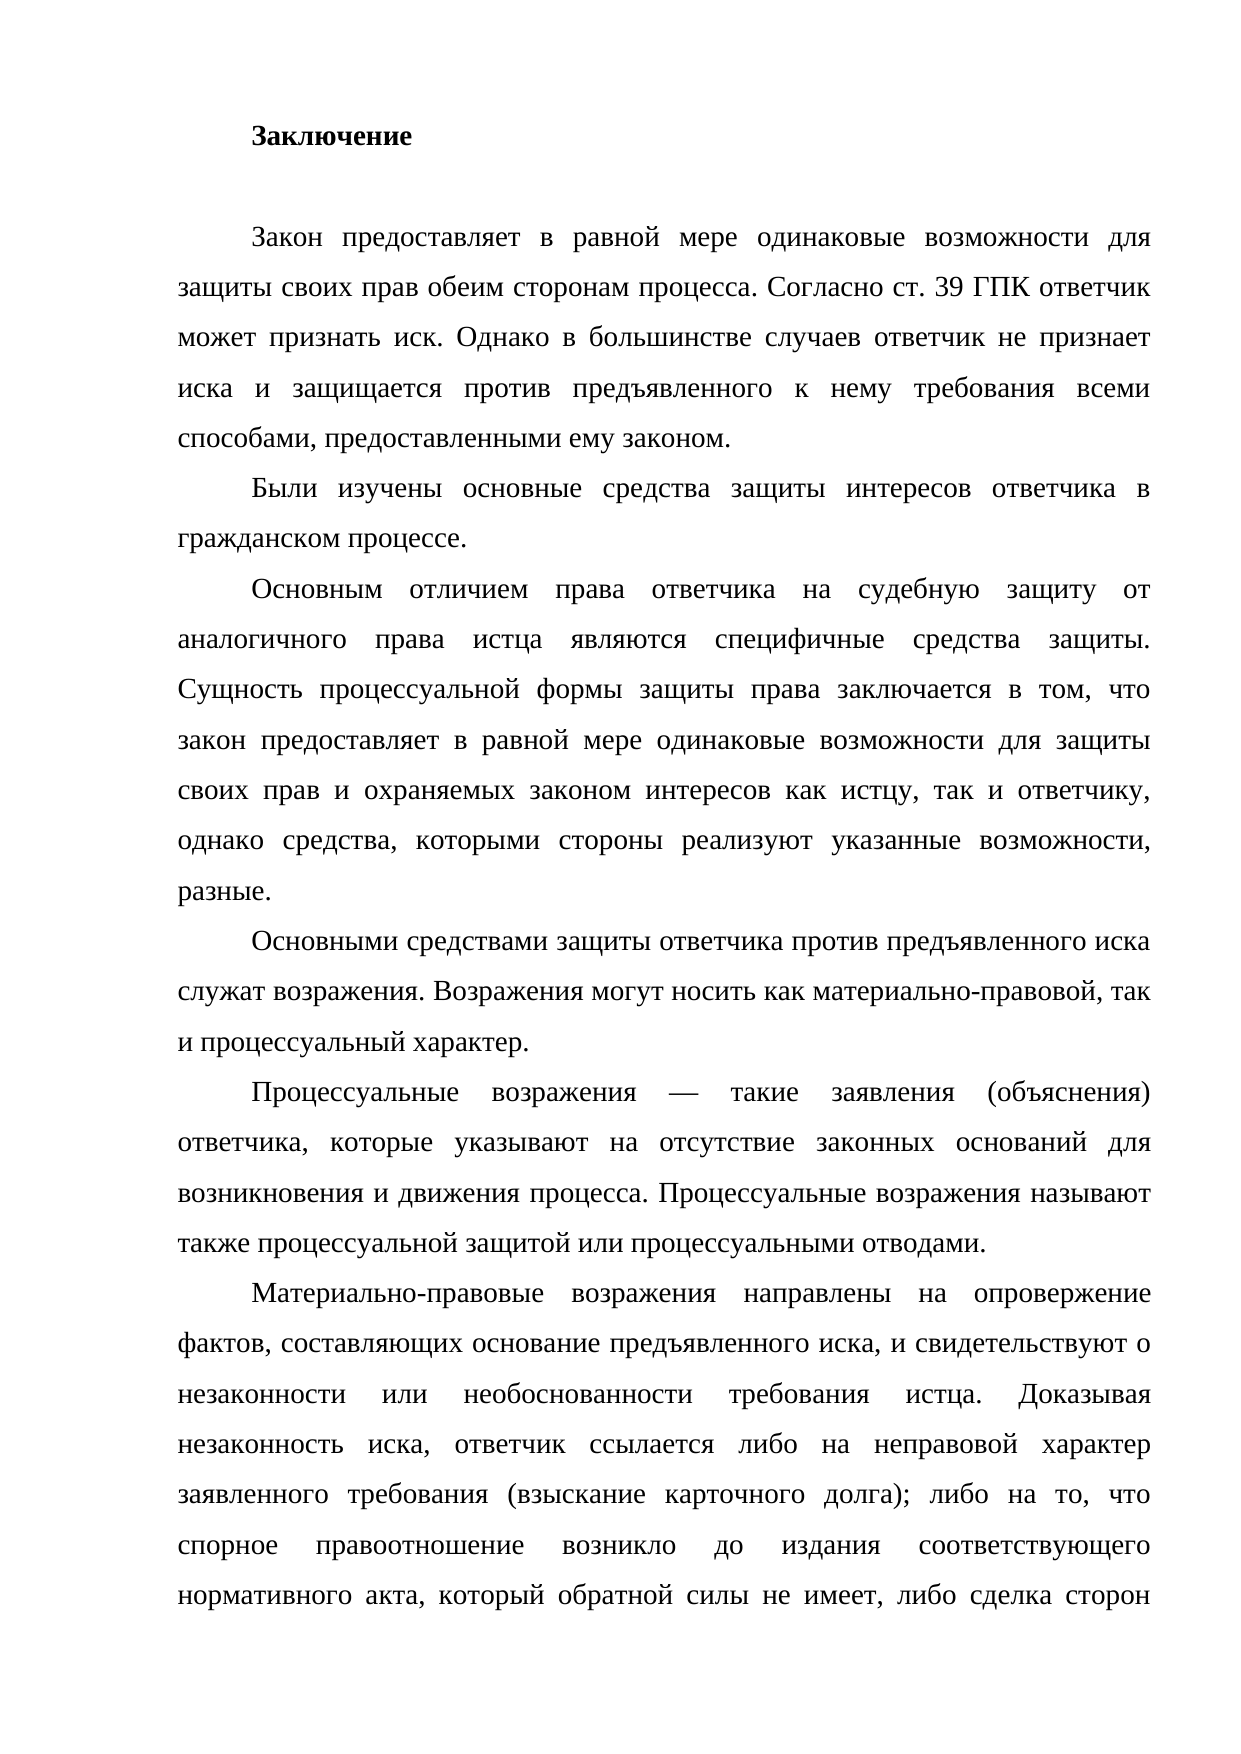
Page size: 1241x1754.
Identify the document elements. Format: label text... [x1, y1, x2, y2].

text Основным отличием права ответчика на судебную защиту от аналогичного права истца являются специфичные средства защиты. Сущность процессуальной формы защиты права заключается в том, что закон предоставляет в равной мере одинаковые возможности для защиты своих прав и охраняемых законом интересов как истцу, так и ответчику, однако средства, которыми стороны реализуют указанные возможности, разные. [177, 571, 1152, 906]
text Процессуальные возражения — такие заявления (объяснения) ответчика, которые указывают на отсутствие законных оснований для возникновения и движения процесса. Процессуальные возражения называют также процессуальной защитой или процессуальными отводами. [177, 1074, 1152, 1258]
text Закон предоставляет в равной мере одинаковые возможности для защиты своих прав обеим сторонам процесса. Согласно ст. 39 ГПК ответчик может признать иск. Однако в большинстве случаев ответчик не признает иска и защищается против предъявленного к нему требования всеми способами, предоставленными ему законом. [177, 219, 1152, 453]
text Заключение [177, 118, 1152, 152]
text Основными средствами защиты ответчика против предъявленного иска служат возражения. Возражения могут носить как материально-правовой, так и процессуальный характер. [177, 923, 1152, 1057]
text Были изучены основные средства защиты интересов ответчика в гражданском процессе. [177, 470, 1152, 554]
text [177, 1275, 1152, 1611]
